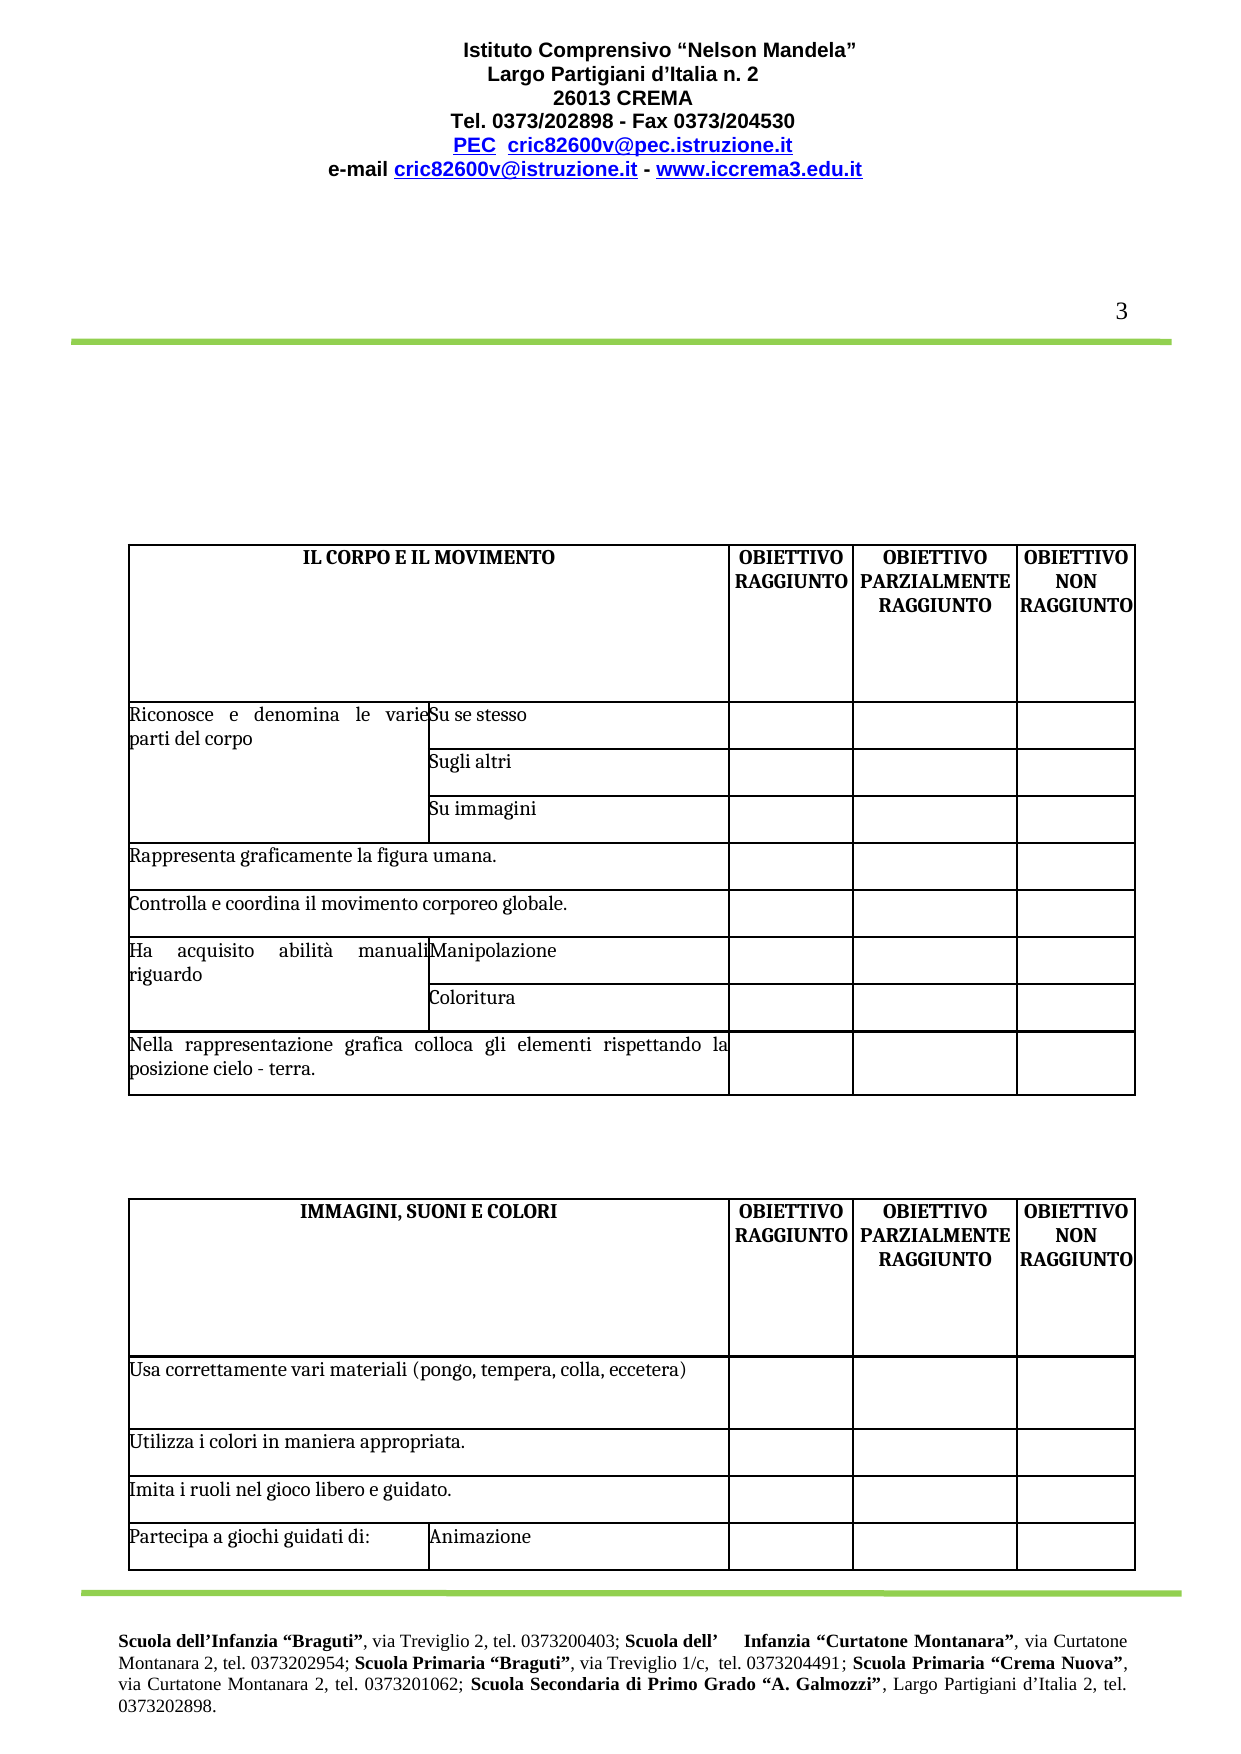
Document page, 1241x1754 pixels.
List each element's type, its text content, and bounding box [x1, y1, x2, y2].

table_cell [854, 1033, 1016, 1094]
table_header IL CORPO E IL MOVIMENTO [130, 546, 728, 701]
table_cell [730, 844, 852, 889]
table_cell [730, 1033, 852, 1094]
table_cell [730, 1430, 852, 1475]
table_cell [730, 703, 852, 748]
table_cell Manipolazione [430, 938, 728, 983]
table_header OBIETTIVO NON RAGGIUNTO [1018, 546, 1134, 701]
table_cell [854, 1477, 1016, 1522]
table_cell Utilizza i colori in maniera appropriata. [130, 1430, 728, 1475]
table_cell Sugli altri [430, 750, 728, 795]
table_cell Controlla e coordina il movimento corporeo globale. [130, 891, 728, 936]
table_cell [730, 938, 852, 983]
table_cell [130, 1524, 428, 1569]
table_cell [1018, 750, 1134, 795]
table_cell [730, 750, 852, 795]
table_cell [854, 844, 1016, 889]
table_cell [854, 1524, 1016, 1569]
table_cell [854, 797, 1016, 842]
table_header IMMAGINI, SUONI E COLORI [130, 1200, 728, 1355]
table_cell Nella rappresentazione grafica colloca gli elementi rispettando la posizione cielo - terra. [130, 1033, 728, 1094]
table_cell [1018, 985, 1134, 1030]
table_cell [1018, 1477, 1134, 1522]
table_cell Imita i ruoli nel gioco libero e guidato. [130, 1477, 728, 1522]
table_cell [730, 1358, 852, 1428]
table_cell [854, 985, 1016, 1030]
table_cell [1018, 797, 1134, 842]
table_cell [1018, 1430, 1134, 1475]
table_cell [854, 1430, 1016, 1475]
table_cell Su se stesso [430, 703, 728, 748]
table_cell [854, 938, 1016, 983]
table_cell [854, 703, 1016, 748]
table_cell [1018, 1033, 1134, 1094]
table_cell Coloritura [430, 985, 728, 1030]
table_cell [1018, 938, 1134, 983]
table_cell Ha acquisito abilità manuali riguardo [130, 938, 428, 1030]
table_cell [730, 891, 852, 936]
table_header OBIETTIVO RAGGIUNTO [730, 546, 852, 701]
table_header OBIETTIVO RAGGIUNTO [730, 1200, 852, 1355]
table_cell [730, 985, 852, 1030]
table_header OBIETTIVO NON RAGGIUNTO [1018, 1200, 1134, 1355]
table_cell [730, 797, 852, 842]
table_cell [854, 1358, 1016, 1428]
table_cell [1018, 703, 1134, 748]
table_cell [1018, 891, 1134, 936]
table_cell Riconosce e denomina le varie parti del corpo [130, 703, 428, 842]
table_header OBIETTIVO PARZIALMENTE RAGGIUNTO [854, 1200, 1016, 1355]
table_cell [730, 1477, 852, 1522]
table_cell Su immagini [430, 797, 728, 842]
table_cell [1018, 844, 1134, 889]
table_cell [730, 1524, 852, 1569]
table_cell Animazione [430, 1524, 728, 1569]
table_cell [854, 750, 1016, 795]
table_header OBIETTIVO PARZIALMENTE RAGGIUNTO [854, 546, 1016, 701]
table_cell [1018, 1524, 1134, 1569]
table_cell Rappresenta graficamente la figura umana. [130, 844, 728, 889]
table_cell [1018, 1358, 1134, 1428]
table_cell Usa correttamente vari materiali (pongo, tempera, colla, eccetera) [130, 1358, 728, 1428]
table_cell [854, 891, 1016, 936]
